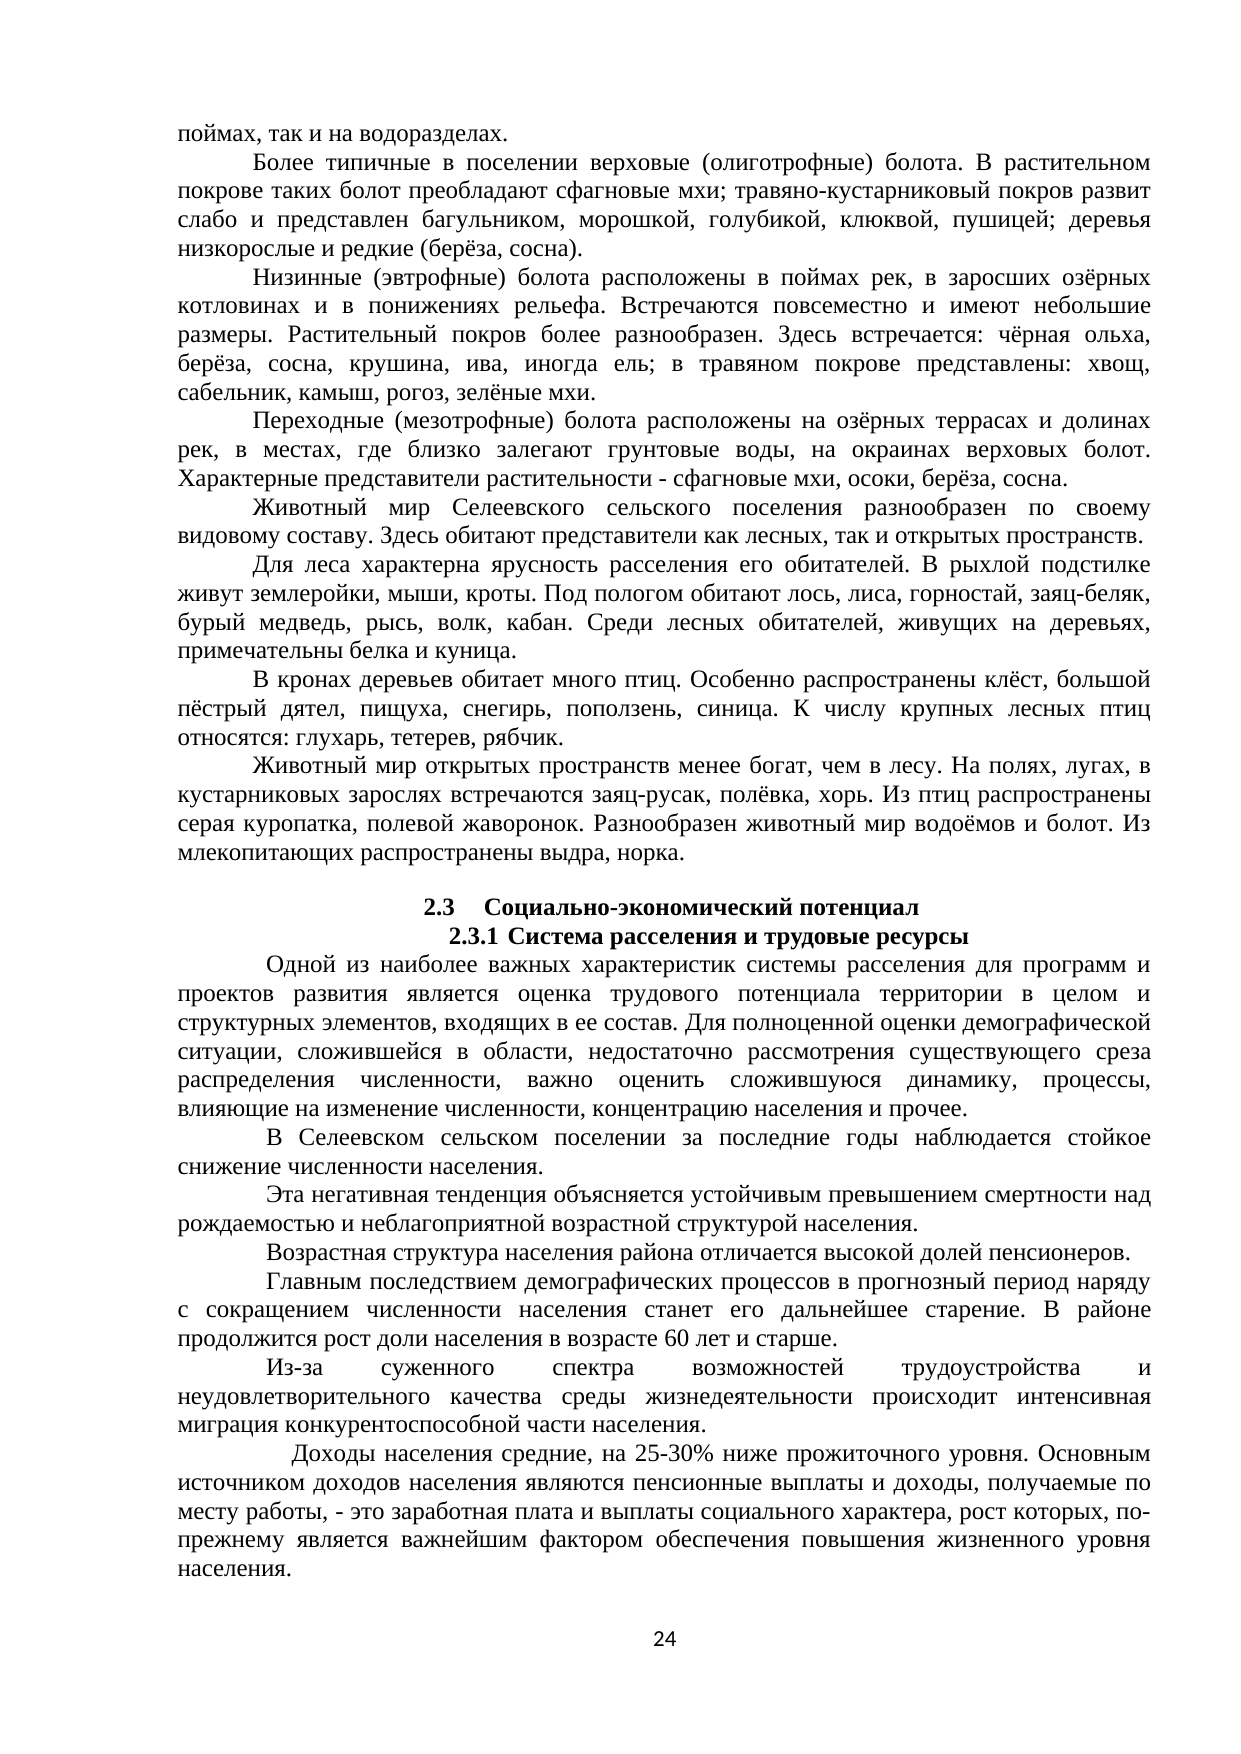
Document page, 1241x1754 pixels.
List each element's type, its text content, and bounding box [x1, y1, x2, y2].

text Из-за суженного спектра возможностей трудоустройства и неудовлетворительного качества среды жизнедеятельности происходит интенсивная миграция конкурентоспособной части населения. [177, 1352, 1152, 1438]
text Низинные (эвтрофные) болота расположены в поймах рек, в заросших озёрных котловинах и в понижениях рельефа. Встречаются повсеместно и имеют небольшие размеры. Растительный покров более разнообразен. Здесь встречается: чёрная ольха, берёза, сосна, крушина, ива, иногда ель; в травяном покрове представлены: хвощ, сабельник, камыш, рогоз, зелёные мхи. [177, 262, 1152, 406]
text Эта негативная тенденция объясняется устойчивым превышением смертности над рождаемостью и неблагоприятной возрастной структурой населения. [177, 1179, 1152, 1237]
text Животный мир Селеевского сельского поселения разнообразен по своему видовому составу. Здесь обитают представители как лесных, так и открытых пространств. [177, 492, 1152, 549]
text Переходные (мезотрофные) болота расположены на озёрных террасах и долинах рек, в местах, где близко залегают грунтовые воды, на окраинах верховых болот. Характерные представители растительности - сфагновые мхи, осоки, берёза, сосна. [177, 406, 1152, 492]
text Главным последствием демографических процессов в прогнозный период наряду с сокращением численности населения станет его дальнейшее старение. В районе продолжится рост доли населения в возрасте 60 лет и старше. [177, 1266, 1152, 1352]
text Доходы населения средние, на 25-30% ниже прожиточного уровня. Основным источником доходов населения являются пенсионные выплаты и доходы, получаемые по месту работы, - это заработная плата и выплаты социального характера, рост которых, по-прежнему является важнейшим фактором обеспечения повышения жизненного уровня населения. [177, 1438, 1152, 1582]
text Более типичные в поселении верховые (олиготрофные) болота. В растительном покрове таких болот преобладают сфагновые мхи; травяно-кустарниковый покров развит слабо и представлен багульником, морошкой, голубикой, клюквой, пушицей; деревья низкорослые и редкие (берёза, сосна). [177, 147, 1152, 262]
text Одной из наиболее важных характеристик системы расселения для программ и проектов развития является оценка трудового потенциала территории в целом и структурных элементов, входящих в ее состав. Для полноценной оценки демографической ситуации, сложившейся в области, недостаточно рассмотрения существующего среза распределения численности, важно оценить сложившуюся динамику, процессы, влияющие на изменение численности, концентрацию населения и прочее. [177, 949, 1152, 1122]
text Животный мир открытых пространств менее богат, чем в лесу. На полях, лугах, в кустарниковых зарослях встречаются заяц-русак, полёвка, хорь. Из птиц распространены серая куропатка, полевой жаворонок. Разнообразен животный мир водоёмов и болот. Из млекопитающих распространены выдра, норка. [177, 751, 1152, 866]
text В Селеевском сельском поселении за последние годы наблюдается стойкое снижение численности населения. [177, 1122, 1152, 1179]
text Возрастная структура населения района отличается высокой долей пенсионеров. [177, 1237, 1152, 1266]
subtitle Социально-экономический потенциал [177, 892, 1152, 921]
text В кронах деревьев обитает много птиц. Особенно распространены клёст, большой пёстрый дятел, пищуха, снегирь, поползень, синица. К числу крупных лесных птиц относятся: глухарь, тетерев, рябчик. [177, 664, 1152, 751]
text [177, 118, 1152, 147]
subtitle Система расселения и трудовые ресурсы [177, 921, 1152, 949]
text Для леса характерна ярусность расселения его обитателей. В рыхлой подстилке живут землеройки, мыши, кроты. Под пологом обитают лось, лиса, горностай, заяц-беляк, бурый медведь, рысь, волк, кабан. Среди лесных обитателей, живущих на деревьях, примечательны белка и куница. [177, 549, 1152, 664]
